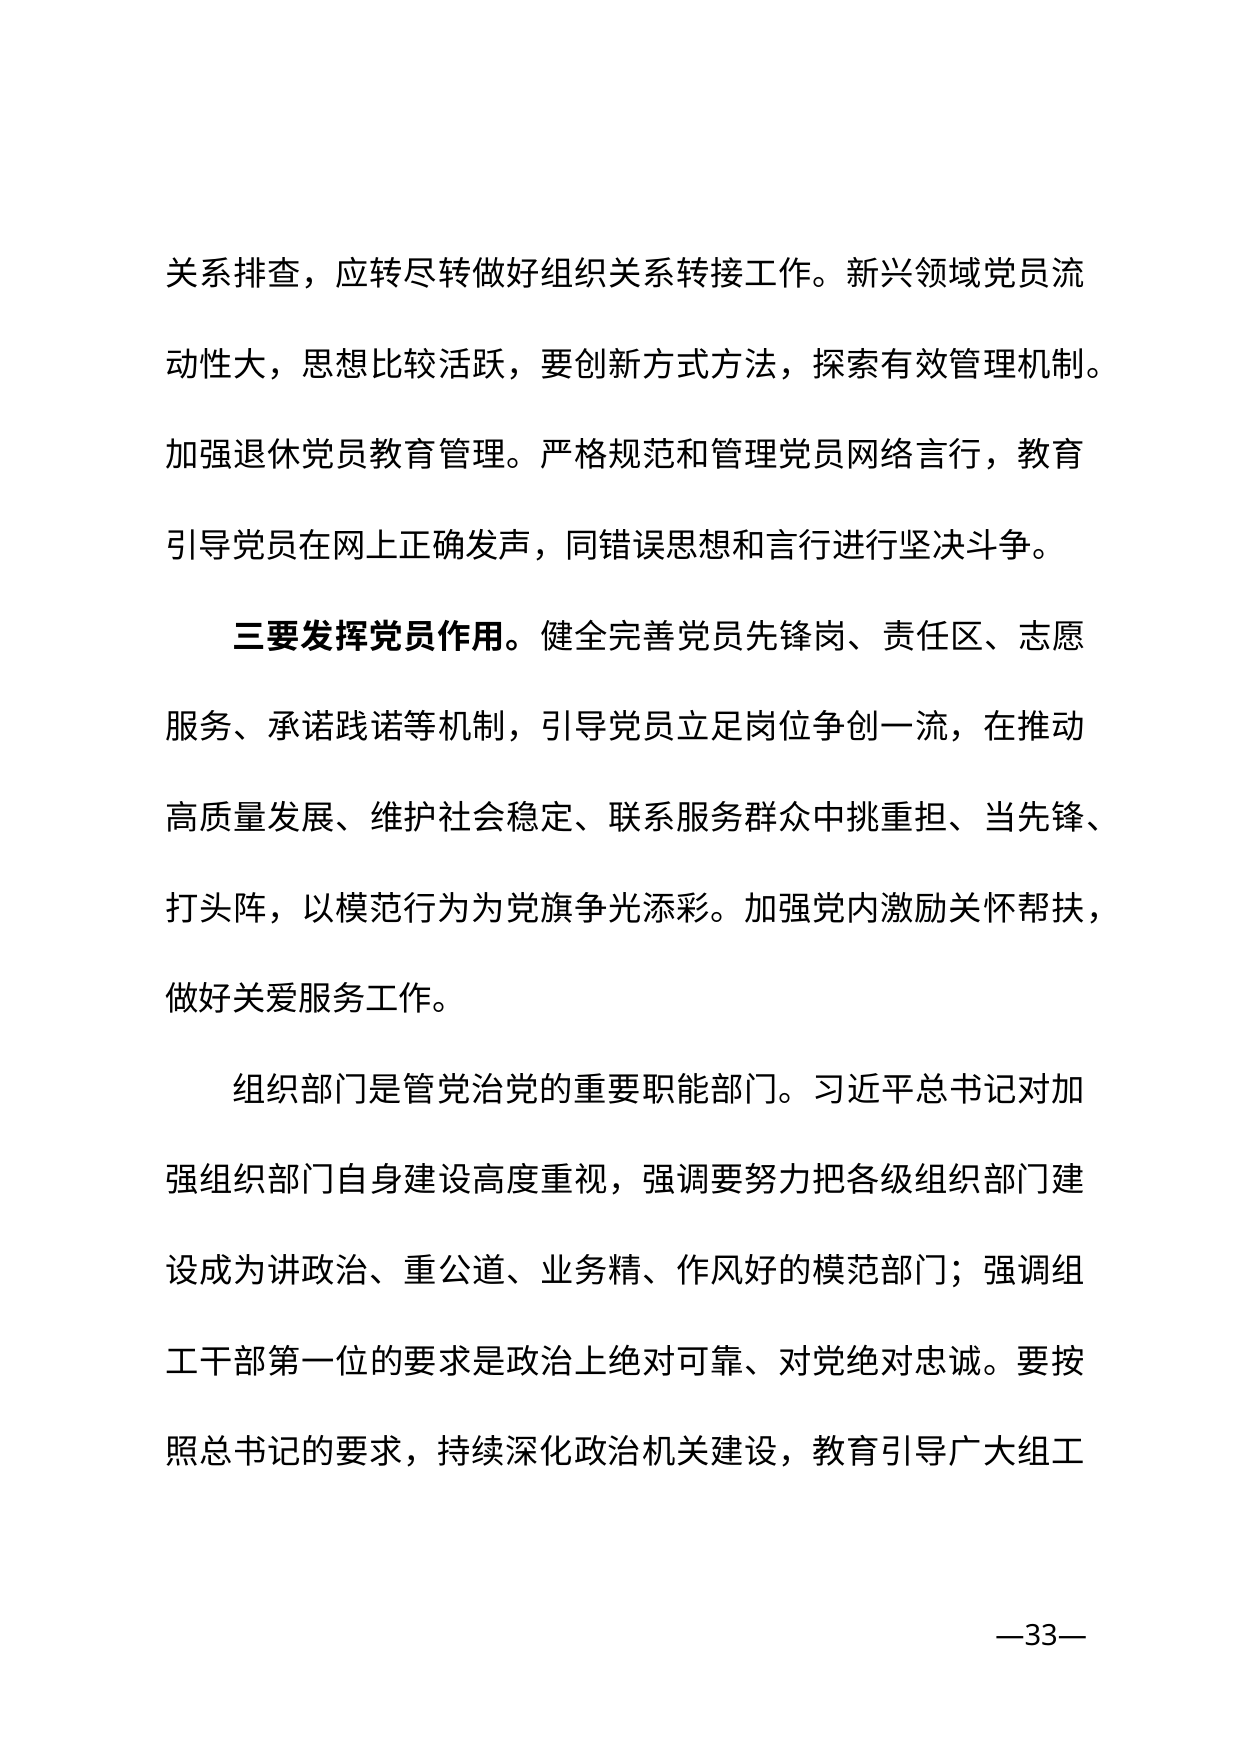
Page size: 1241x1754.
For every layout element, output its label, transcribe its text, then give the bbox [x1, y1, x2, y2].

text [165, 1041, 1087, 1494]
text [165, 226, 1087, 588]
text 三要发挥党员作用。健全完善党员先锋岗、责任区、志愿服务、承诺践诺等机制，引导党员立足岗位争创一流，在推动高质量发展、维护社会稳定、联系服务群众中挑重担、当先锋、打头阵，以模范行为为党旗争光添彩。加强党内激励关怀帮扶，做好关爱服务工作。 [165, 588, 1087, 1041]
